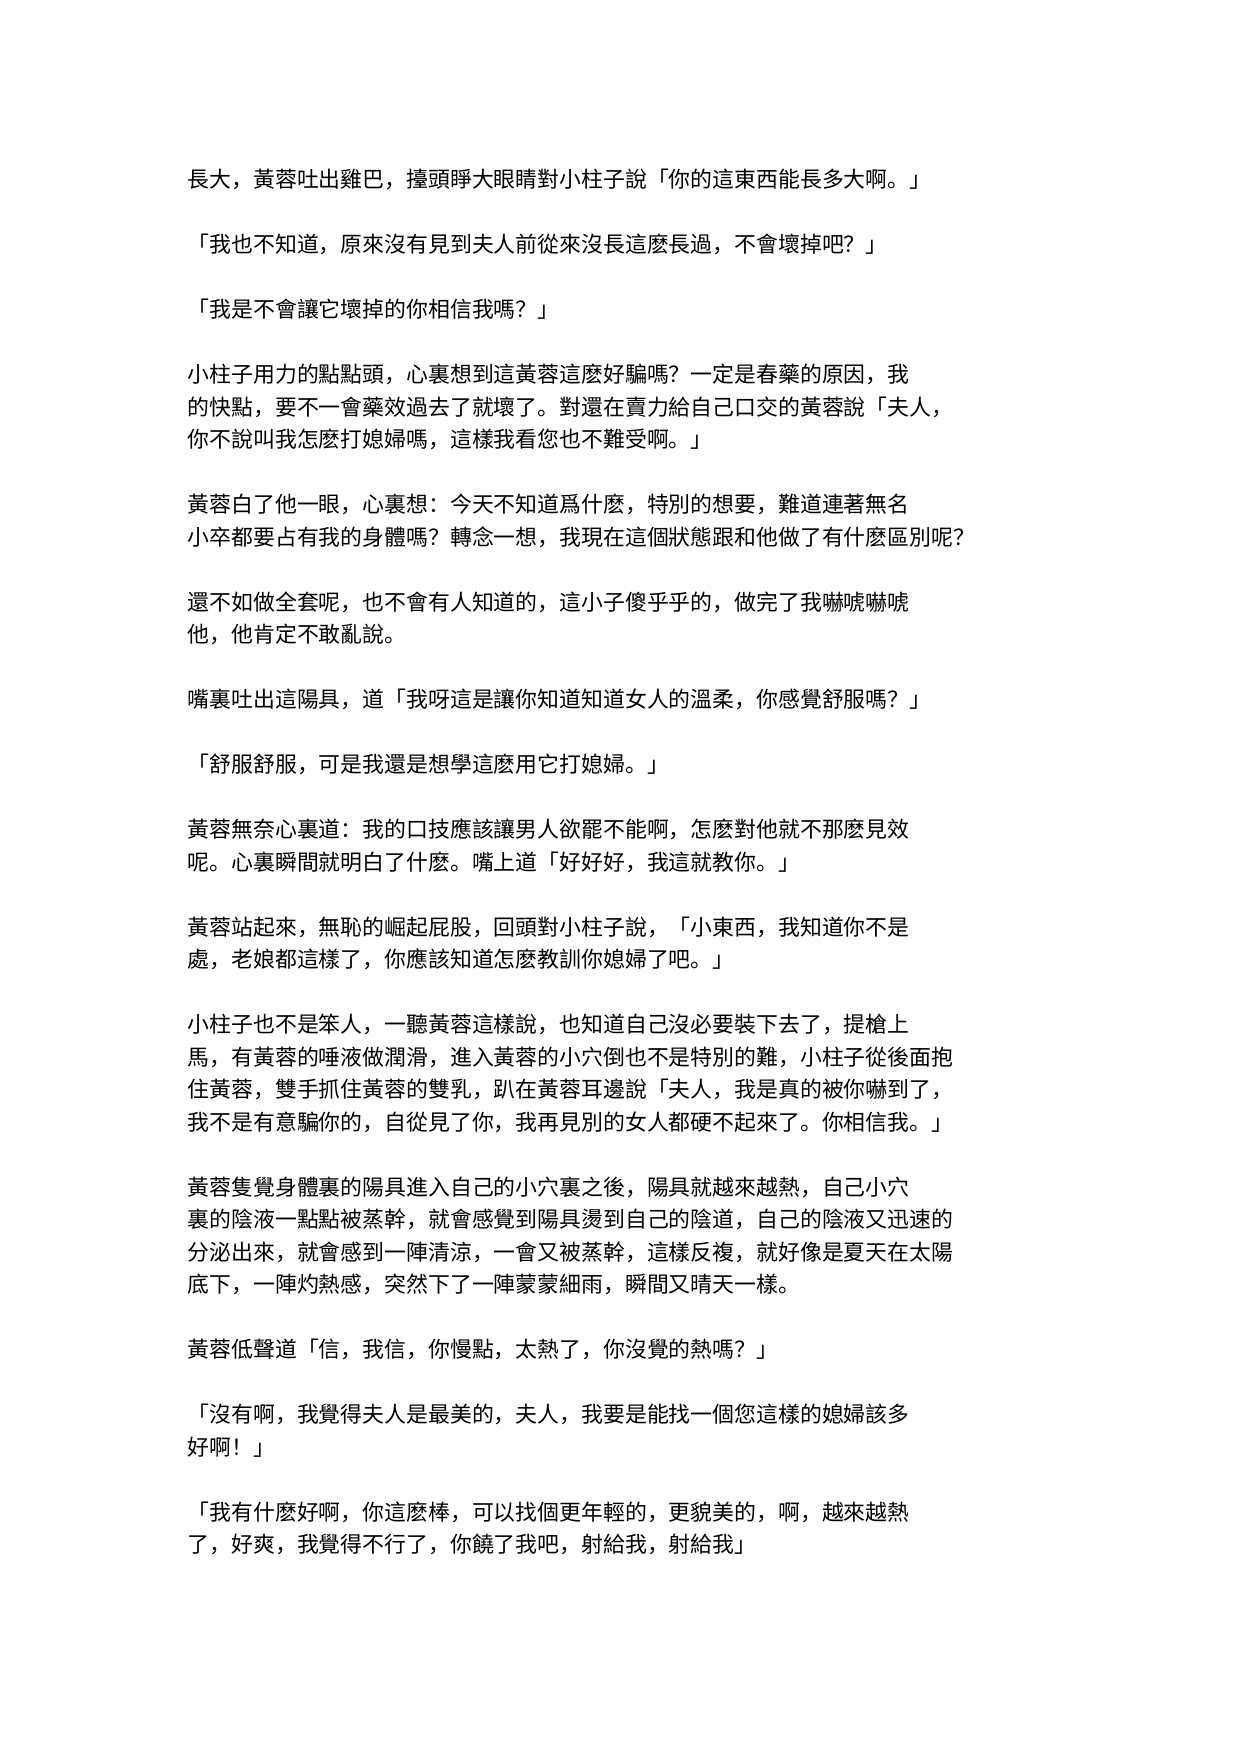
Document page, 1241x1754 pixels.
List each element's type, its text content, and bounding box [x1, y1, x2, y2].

text 呢。心裏瞬間就明白了什麽。嘴上道「好好好，我這就教你。」 [187, 844, 1053, 877]
text 了，好爽，我覺得不行了，你饒了我吧，射給我，射給我」 [187, 1527, 1053, 1559]
text 小柱子用力的點點頭，心裏想到這黃蓉這麽好騙嗎？一定是春藥的原因，我 [187, 357, 1053, 389]
text 處，老娘都這樣了，你應該知道怎麽教訓你媳婦了吧。」 [187, 942, 1053, 974]
text 長大，黃蓉吐出雞巴，擡頭睜大眼睛對小柱子說「你的這東西能長多大啊。」 [187, 162, 1053, 194]
text 小柱子也不是笨人，一聽黃蓉這樣說，也知道自己沒必要裝下去了，提槍上 [187, 1007, 1053, 1039]
text 嘴裏吐出這陽具，道「我呀這是讓你知道知道女人的溫柔，你感覺舒服嗎？」 [187, 682, 1053, 714]
text 分泌出來，就會感到一陣清涼，一會又被蒸幹，這樣反複，就好像是夏天在太陽 [187, 1234, 1053, 1267]
text 黃蓉隻覺身體裏的陽具進入自己的小穴裏之後，陽具就越來越熱，自己小穴 [187, 1169, 1053, 1202]
text 裏的陰液一點點被蒸幹，就會感覺到陽具燙到自己的陰道，自己的陰液又迅速的 [187, 1202, 1053, 1234]
text 你不說叫我怎麽打媳婦嗎，這樣我看您也不難受啊。」 [187, 422, 1053, 454]
text 的快點，要不一會藥效過去了就壞了。對還在賣力給自己口交的黃蓉說「夫人， [187, 389, 1053, 422]
text 黃蓉無奈心裏道：我的口技應該讓男人欲罷不能啊，怎麽對他就不那麽見效 [187, 812, 1053, 844]
text 我不是有意騙你的，自從見了你，我再見別的女人都硬不起來了。你相信我。」 [187, 1104, 1053, 1137]
text 「我是不會讓它壞掉的你相信我嗎？」 [187, 292, 1053, 324]
text 「我也不知道，原來沒有見到夫人前從來沒長這麽長過，不會壞掉吧？」 [187, 227, 1053, 259]
text 小卒都要占有我的身體嗎？轉念一想，我現在這個狀態跟和他做了有什麽區別呢？ [187, 519, 1053, 552]
text 他，他肯定不敢亂說。 [187, 617, 1053, 649]
text 「沒有啊，我覺得夫人是最美的，夫人，我要是能找一個您這樣的媳婦該多 [187, 1397, 1053, 1429]
text 黃蓉白了他一眼，心裏想：今天不知道爲什麽，特別的想要，難道連著無名 [187, 487, 1053, 519]
text 「我有什麽好啊，你這麽棒，可以找個更年輕的，更貌美的，啊，越來越熱 [187, 1494, 1053, 1527]
text 馬，有黃蓉的唾液做潤滑，進入黃蓉的小穴倒也不是特別的難，小柱子從後面抱 [187, 1039, 1053, 1072]
text 「舒服舒服，可是我還是想學這麽用它打媳婦。」 [187, 747, 1053, 779]
text 黃蓉低聲道「信，我信，你慢點，太熱了，你沒覺的熱嗎？」 [187, 1332, 1053, 1364]
text 還不如做全套呢，也不會有人知道的，這小子傻乎乎的，做完了我嚇唬嚇唬 [187, 584, 1053, 617]
text 住黃蓉，雙手抓住黃蓉的雙乳，趴在黃蓉耳邊說「夫人，我是真的被你嚇到了， [187, 1072, 1053, 1104]
text 好啊！」 [187, 1429, 1053, 1462]
text 底下，一陣灼熱感，突然下了一陣蒙蒙細雨，瞬間又晴天一樣。 [187, 1267, 1053, 1299]
text 黃蓉站起來，無恥的崛起屁股，回頭對小柱子說，「小東西，我知道你不是 [187, 909, 1053, 942]
